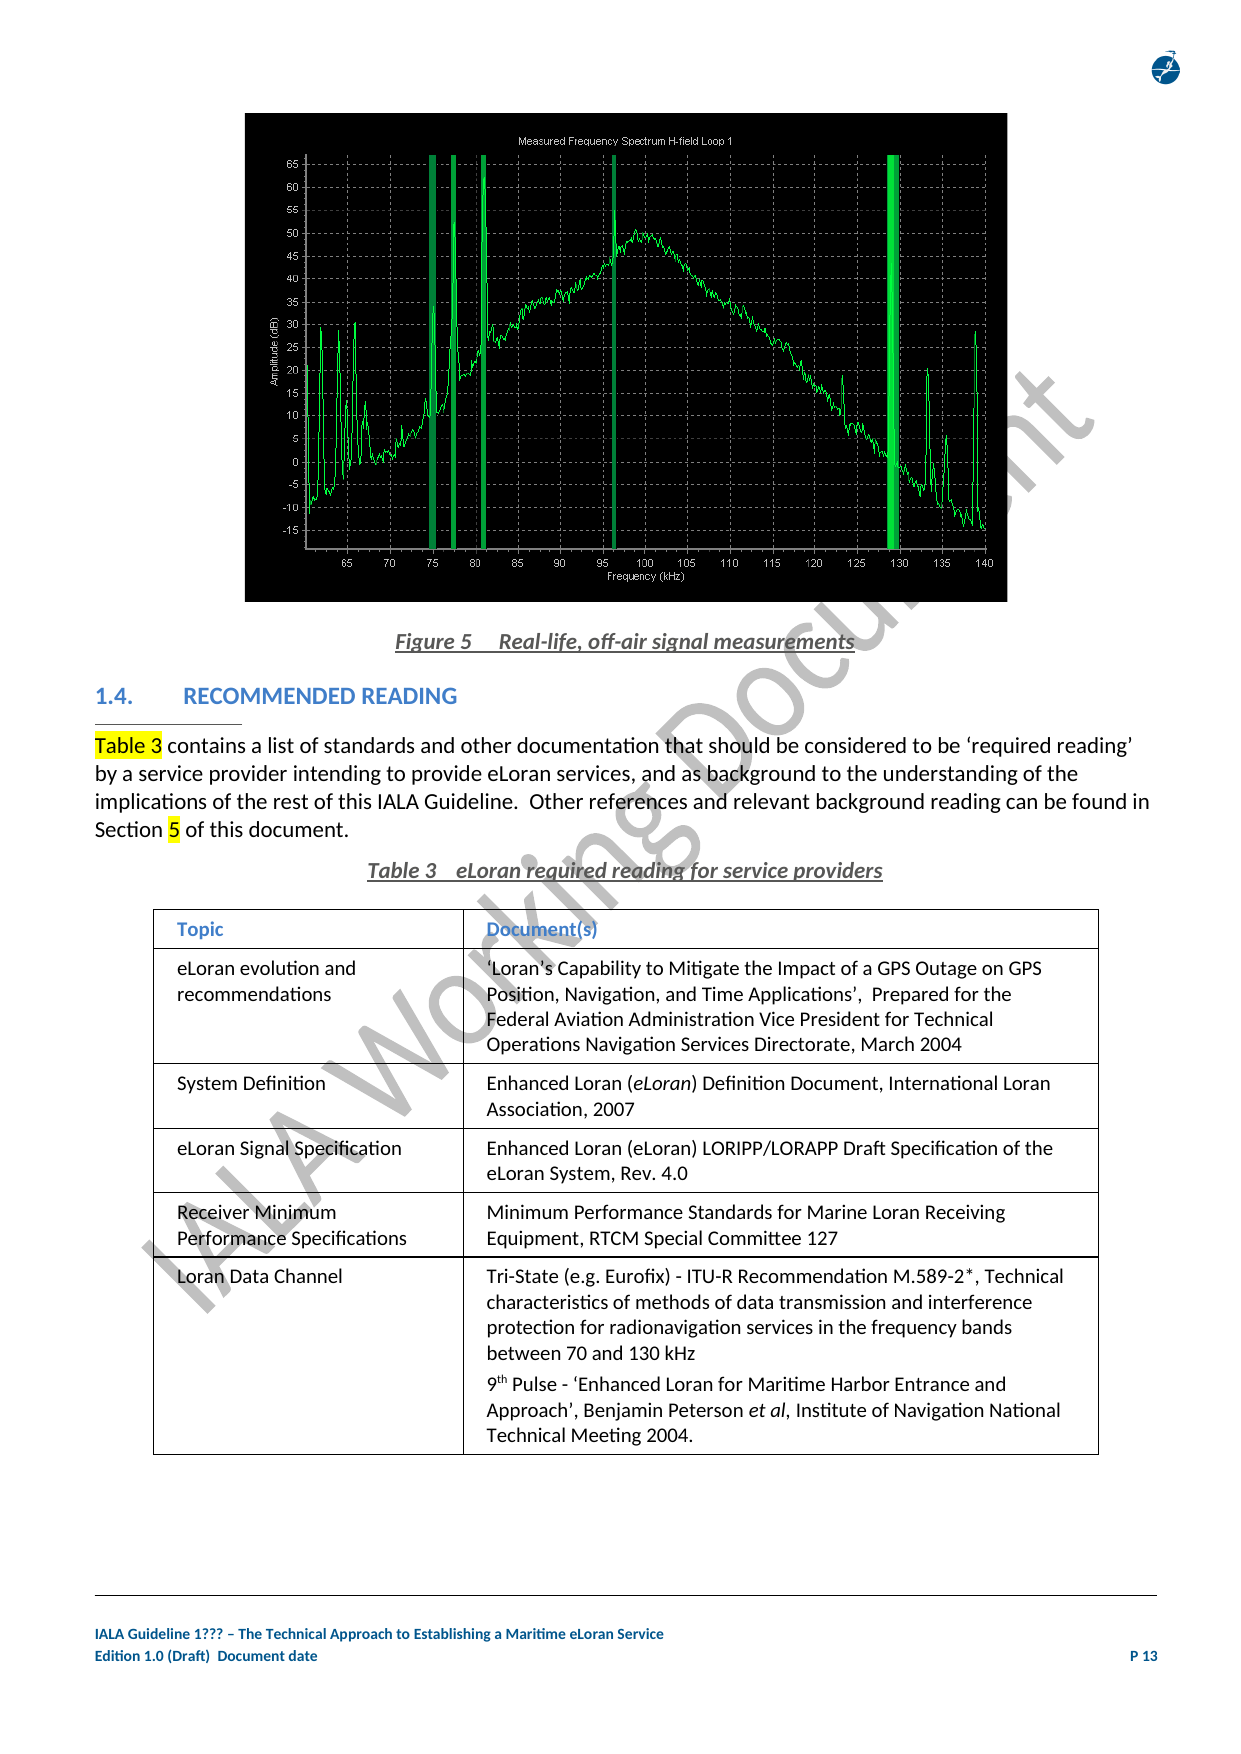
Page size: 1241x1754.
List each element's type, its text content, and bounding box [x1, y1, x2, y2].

table_cell Receiver Minimum Performance Specifications [154, 1193, 463, 1256]
table_header Document(s) [464, 910, 1098, 948]
table_cell Enhanced Loran (eLoran) LORIPP/LORAPP Draft Specification of the eLoran System, Rev. 4.0 [464, 1129, 1098, 1192]
table_cell Loran Data Channel [154, 1258, 463, 1454]
text Table 3 contains a list of standards and other documentation that should be considered to be ‘required reading’ by a service provider intending to provide eLoran services, and as background to the understanding of the implications of the rest of this IALA Guideline. Other references and relevant background reading can be found in Section 5 of this document. [94, 731, 1157, 843]
picture [244, 113, 1008, 602]
picture [1120, 0, 1239, 119]
table_header Topic [154, 910, 463, 948]
table_cell Minimum Performance Standards for Marine Loran Receiving Equipment, RTCM Special Committee 127 [464, 1193, 1098, 1256]
table_cell ‘Loran’s Capability to Mitigate the Impact of a GPS Outage on GPS Position, Navigation, and Time Applications’, Prepared for the Federal Aviation Administration Vice President for Technical Operations Navigation Services Directorate, March 2004 [464, 949, 1098, 1063]
subtitle Recommended reading [94, 680, 1157, 711]
table_cell eLoran evolution and recommendations [154, 949, 463, 1063]
table_cell System Definition [154, 1064, 463, 1128]
text Real-life, off-air signal measurements [94, 627, 1157, 655]
table_cell eLoran Signal Specification [154, 1129, 463, 1192]
text eLoran required reading for service providers [94, 856, 1157, 884]
table_cell Enhanced Loran (eLoran) Definition Document, International Loran Association, 2007 [464, 1064, 1098, 1128]
table_cell Tri-State (e.g. Eurofix) - ITU-R Recommendation M.589-2*, Technical characteristics of methods of data transmission and interference protection for radionavigation services in the frequency bands between 70 and 130 kHz 9th Pulse - ‘Enhanced Loran for Maritime Harbor Entrance and Approach’, Benjamin Peterson et al, Institute of Navigation National Technical Meeting 2004. [464, 1258, 1098, 1454]
